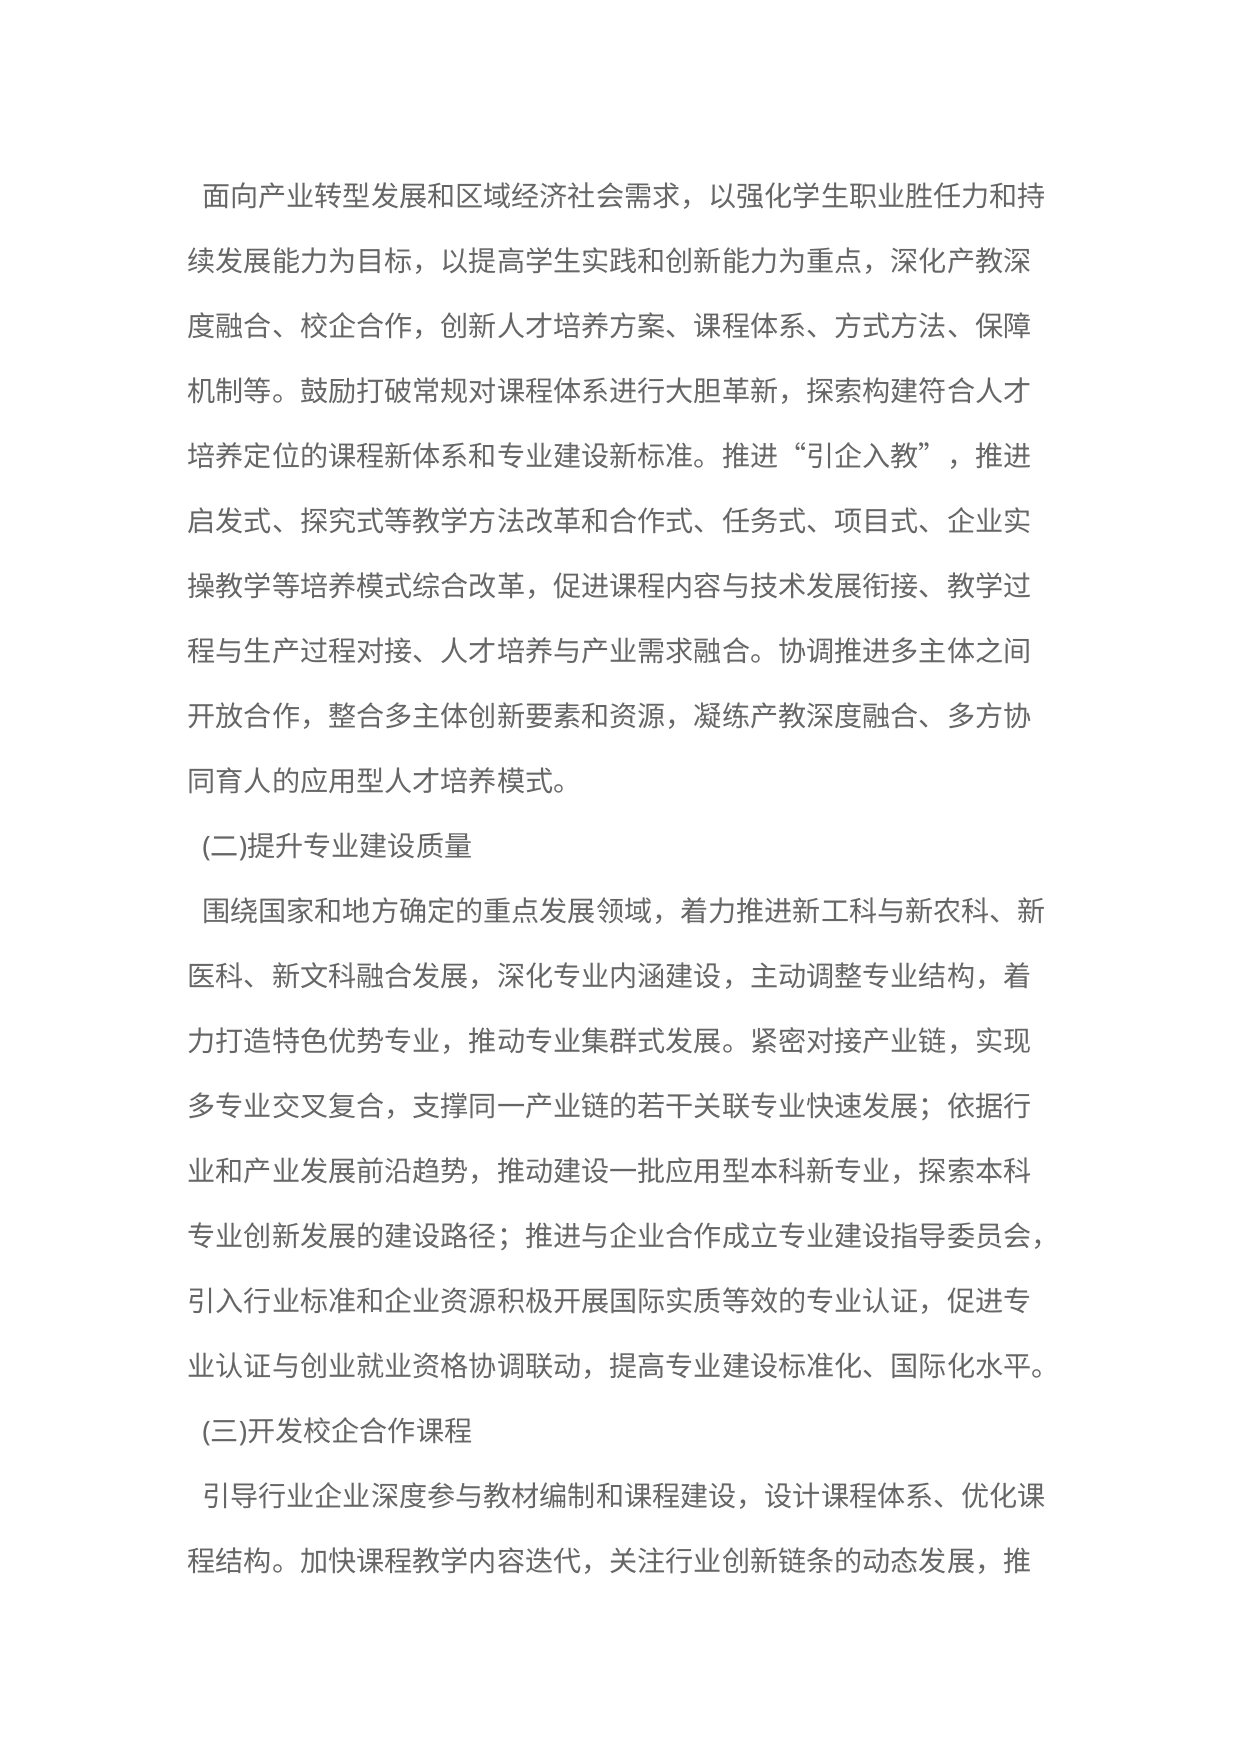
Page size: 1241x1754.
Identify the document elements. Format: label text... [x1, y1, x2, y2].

text (三)开发校企合作课程 [187, 1397, 1053, 1462]
text 面向产业转型发展和区域经济社会需求，以强化学生职业胜任力和持续发展能力为目标，以提高学生实践和创新能力为重点，深化产教深度融合、校企合作，创新人才培养方案、课程体系、方式方法、保障机制等。鼓励打破常规对课程体系进行大胆革新，探索构建符合人才培养定位的课程新体系和专业建设新标准。推进“引企入教”，推进启发式、探究式等教学方法改革和合作式、任务式、项目式、企业实操教学等培养模式综合改革，促进课程内容与技术发展衔接、教学过程与生产过程对接、人才培养与产业需求融合。协调推进多主体之间开放合作，整合多主体创新要素和资源，凝练产教深度融合、多方协同育人的应用型人才培养模式。 [187, 162, 1053, 812]
text 围绕国家和地方确定的重点发展领域，着力推进新工科与新农科、新医科、新文科融合发展，深化专业内涵建设，主动调整专业结构，着力打造特色优势专业，推动专业集群式发展。紧密对接产业链，实现多专业交叉复合，支撑同一产业链的若干关联专业快速发展；依据行业和产业发展前沿趋势，推动建设一批应用型本科新专业，探索本科专业创新发展的建设路径；推进与企业合作成立专业建设指导委员会，引入行业标准和企业资源积极开展国际实质等效的专业认证，促进专业认证与创业就业资格协调联动，提高专业建设标准化、国际化水平。 [187, 877, 1053, 1397]
text (二)提升专业建设质量 [187, 812, 1053, 877]
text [187, 1462, 1053, 1592]
